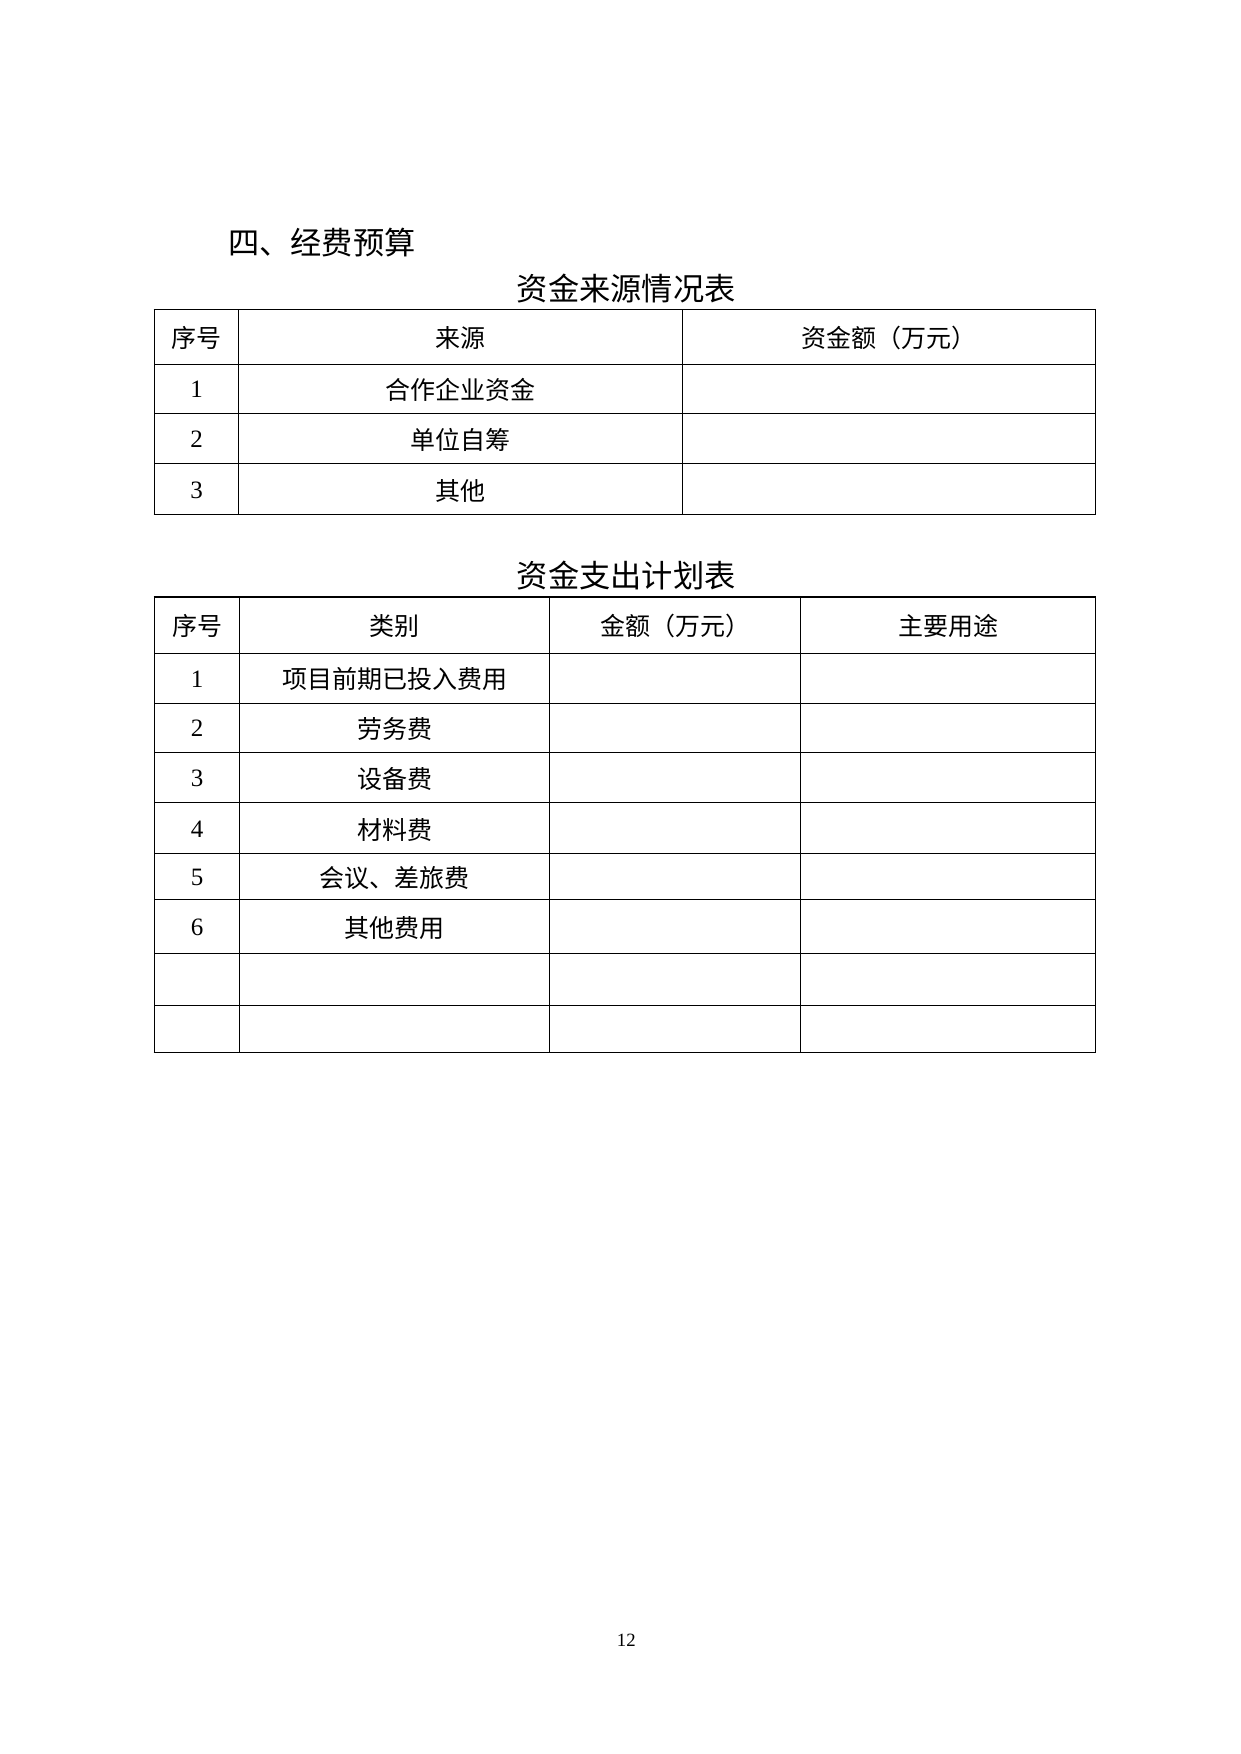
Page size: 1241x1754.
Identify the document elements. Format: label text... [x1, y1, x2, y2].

table_cell [801, 803, 1095, 853]
table_cell [683, 464, 1095, 514]
table_header 资金额（万元） [683, 310, 1095, 363]
table_cell 3 [155, 464, 238, 514]
table_cell [683, 365, 1095, 412]
text 资金支出计划表 [165, 551, 1087, 596]
table_cell 项目前期已投入费用 [240, 654, 549, 703]
table_cell 5 [155, 854, 239, 899]
table_cell [550, 654, 800, 703]
table_cell [550, 854, 800, 899]
table_cell 4 [155, 803, 239, 853]
table_header 主要用途 [801, 598, 1095, 652]
table_cell [801, 753, 1095, 802]
table_cell 1 [155, 654, 239, 703]
table_cell [155, 954, 239, 1005]
table_cell [801, 1006, 1095, 1052]
table_cell [550, 1006, 800, 1052]
table_header 金额（万元） [550, 598, 800, 652]
table_cell 合作企业资金 [239, 365, 682, 412]
table_cell 其他 [239, 464, 682, 514]
table_cell 1 [155, 365, 238, 412]
table_cell 单位自筹 [239, 414, 682, 463]
table_cell [801, 900, 1095, 953]
table_cell [801, 954, 1095, 1005]
table_cell [155, 1006, 239, 1052]
table_cell [550, 753, 800, 802]
table_cell [801, 854, 1095, 899]
table_header 类别 [240, 598, 549, 652]
table_cell 材料费 [240, 803, 549, 853]
table_cell 其他费用 [240, 900, 549, 953]
table_cell 劳务费 [240, 704, 549, 752]
table_cell 2 [155, 704, 239, 752]
text 资金来源情况表 [165, 264, 1087, 309]
table_cell 会议、差旅费 [240, 854, 549, 899]
table_cell 2 [155, 414, 238, 463]
table_header 序号 [155, 598, 239, 652]
table_header 序号 [155, 310, 238, 363]
table_cell [550, 803, 800, 853]
table_cell [550, 954, 800, 1005]
table_header 来源 [239, 310, 682, 363]
table_cell 6 [155, 900, 239, 953]
table_cell [801, 654, 1095, 703]
table_cell 设备费 [240, 753, 549, 802]
list 四、经费预算 [165, 218, 1087, 264]
table_cell [683, 414, 1095, 463]
table_cell [240, 954, 549, 1005]
table_cell [550, 900, 800, 953]
table_cell [550, 704, 800, 752]
table_cell [240, 1006, 549, 1052]
table_cell 3 [155, 753, 239, 802]
table_cell [801, 704, 1095, 752]
